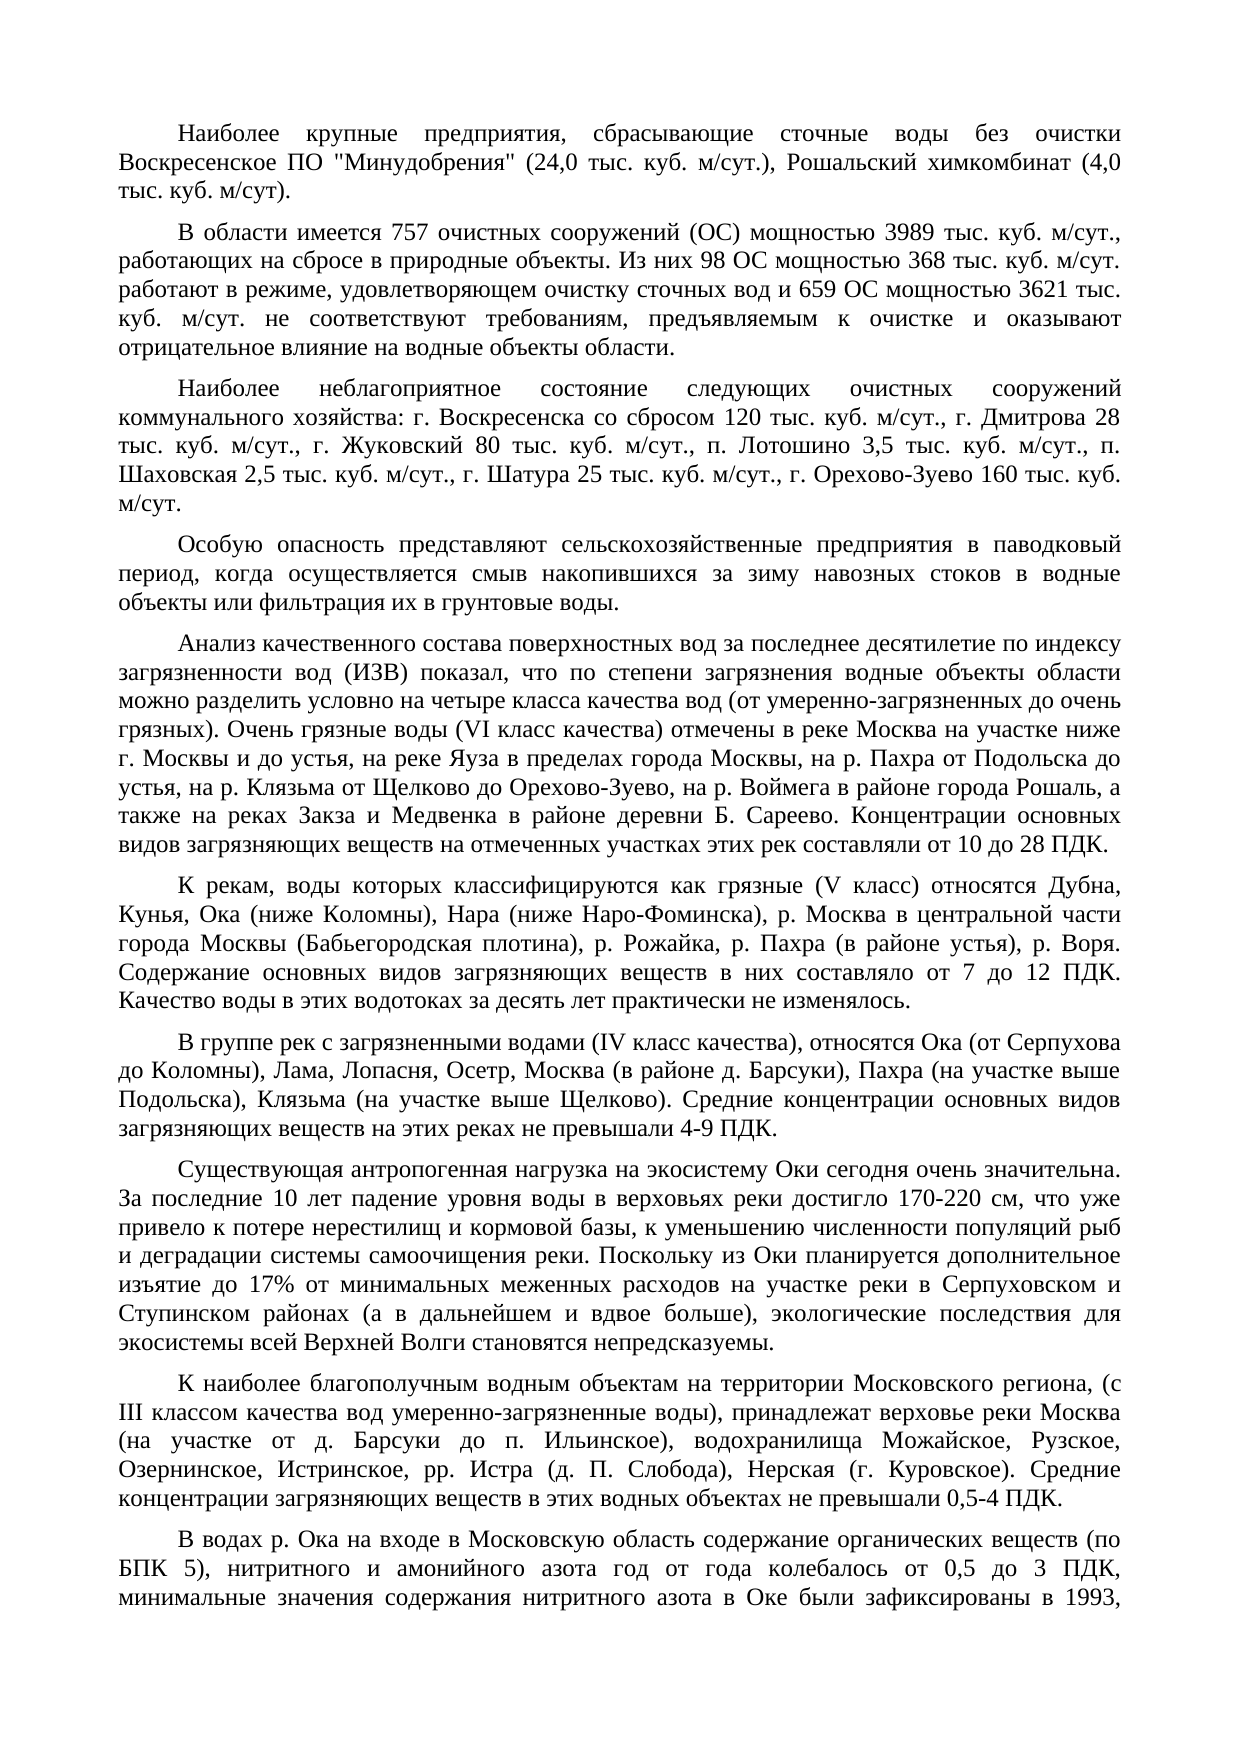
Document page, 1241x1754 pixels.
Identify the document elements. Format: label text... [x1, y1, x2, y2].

text К наиболее благополучным водным объектам на территории Московского региона, (с III классом качества вод умеренно-загрязненные воды), принадлежат верховье реки Москва (на участке от д. Барсуки до п. Ильинское), водохранилища Можайское, Рузское, Озернинское, Истринское, рр. Истра (д. П. Слобода), Нерская (г. Куровское). Средние концентрации загрязняющих веществ в этих водных объектах не превышали 0,5-4 ПДК. [118, 1368, 1122, 1512]
text Анализ качественного состава поверхностных вод за последнее десятилетие по индексу загрязненности вод (ИЗВ) показал, что по степени загрязнения водные объекты области можно разделить условно на четыре класса качества вод (от умеренно-загрязненных до очень грязных). Очень грязные воды (VI класс качества) отмечены в реке Москва на участке ниже г. Москвы и до устья, на реке Яуза в пределах города Москвы, на р. Пахра от Подольска до устья, на р. Клязьма от Щелково до Орехово-Зуево, на р. Воймега в районе города Рошаль, а также на реках Закза и Медвенка в районе деревни Б. Сареево. Концентрации основных видов загрязняющих веществ на отмеченных участках этих рек составляли от 10 до 28 ПДК. [118, 628, 1122, 858]
text Наиболее крупные предприятия, сбрасывающие сточные воды без очистки Воскресенское ПО "Минудобрения" (24,0 тыс. куб. м/сут.), Рошальский химкомбинат (4,0 тыс. куб. м/сут). [118, 118, 1122, 204]
text К рекам, воды которых классифицируются как грязные (V класс) относятся Дубна, Кунья, Ока (ниже Коломны), Нара (ниже Наро-Фоминска), р. Москва в центральной части города Москвы (Бабьегородская плотина), р. Рожайка, р. Пахра (в районе устья), р. Воря. Содержание основных видов загрязняющих веществ в них составляло от 7 до 12 ПДК. Качество воды в этих водотоках за десять лет практически не изменялось. [118, 871, 1122, 1014]
text Наиболее неблагоприятное состояние следующих очистных сооружений коммунального хозяйства: г. Воскресенска со сбросом 120 тыс. куб. м/сут., г. Дмитрова 28 тыс. куб. м/сут., г. Жуковский 80 тыс. куб. м/сут., п. Лотошино 3,5 тыс. куб. м/сут., п. Шаховская 2,5 тыс. куб. м/сут., г. Шатура 25 тыс. куб. м/сут., г. Орехово-Зуево 160 тыс. куб. м/сут. [118, 373, 1122, 517]
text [118, 1524, 1122, 1611]
text Существующая антропогенная нагрузка на экосистему Оки сегодня очень значительна. За последние 10 лет падение уровня воды в верховьях реки достигло 170-220 см, что уже привело к потере нерестилищ и кормовой базы, к уменьшению численности популяций рыб и деградации системы самоочищения реки. Поскольку из Оки планируется дополнительное изъятие до 17% от минимальных меженных расходов на участке реки в Серпуховском и Ступинском районах (а в дальнейшем и вдвое больше), экологические последствия для экосистемы всей Верхней Волги становятся непредсказуемы. [118, 1154, 1122, 1356]
text В области имеется 757 очистных сооружений (ОС) мощностью 3989 тыс. куб. м/сут., работающих на сбросе в природные объекты. Из них 98 ОС мощностью 368 тыс. куб. м/сут. работают в режиме, удовлетворяющем очистку сточных вод и 659 ОС мощностью 3621 тыс. куб. м/сут. не соответствуют требованиям, предъявляемым к очистке и оказывают отрицательное влияние на водные объекты области. [118, 217, 1122, 361]
text Особую опасность представляют сельскохозяйственные предприятия в паводковый период, когда осуществляется смыв накопившихся за зиму навозных стоков в водные объекты или фильтрация их в грунтовые воды. [118, 529, 1122, 616]
text В группе рек с загрязненными водами (IV класс качества), относятся Ока (от Серпухова до Коломны), Лама, Лопасня, Осетр, Москва (в районе д. Барсуки), Пахра (на участке выше Подольска), Клязьма (на участке выше Щелково). Средние концентрации основных видов загрязняющих веществ на этих реках не превышали 4-9 ПДК. [118, 1027, 1122, 1142]
